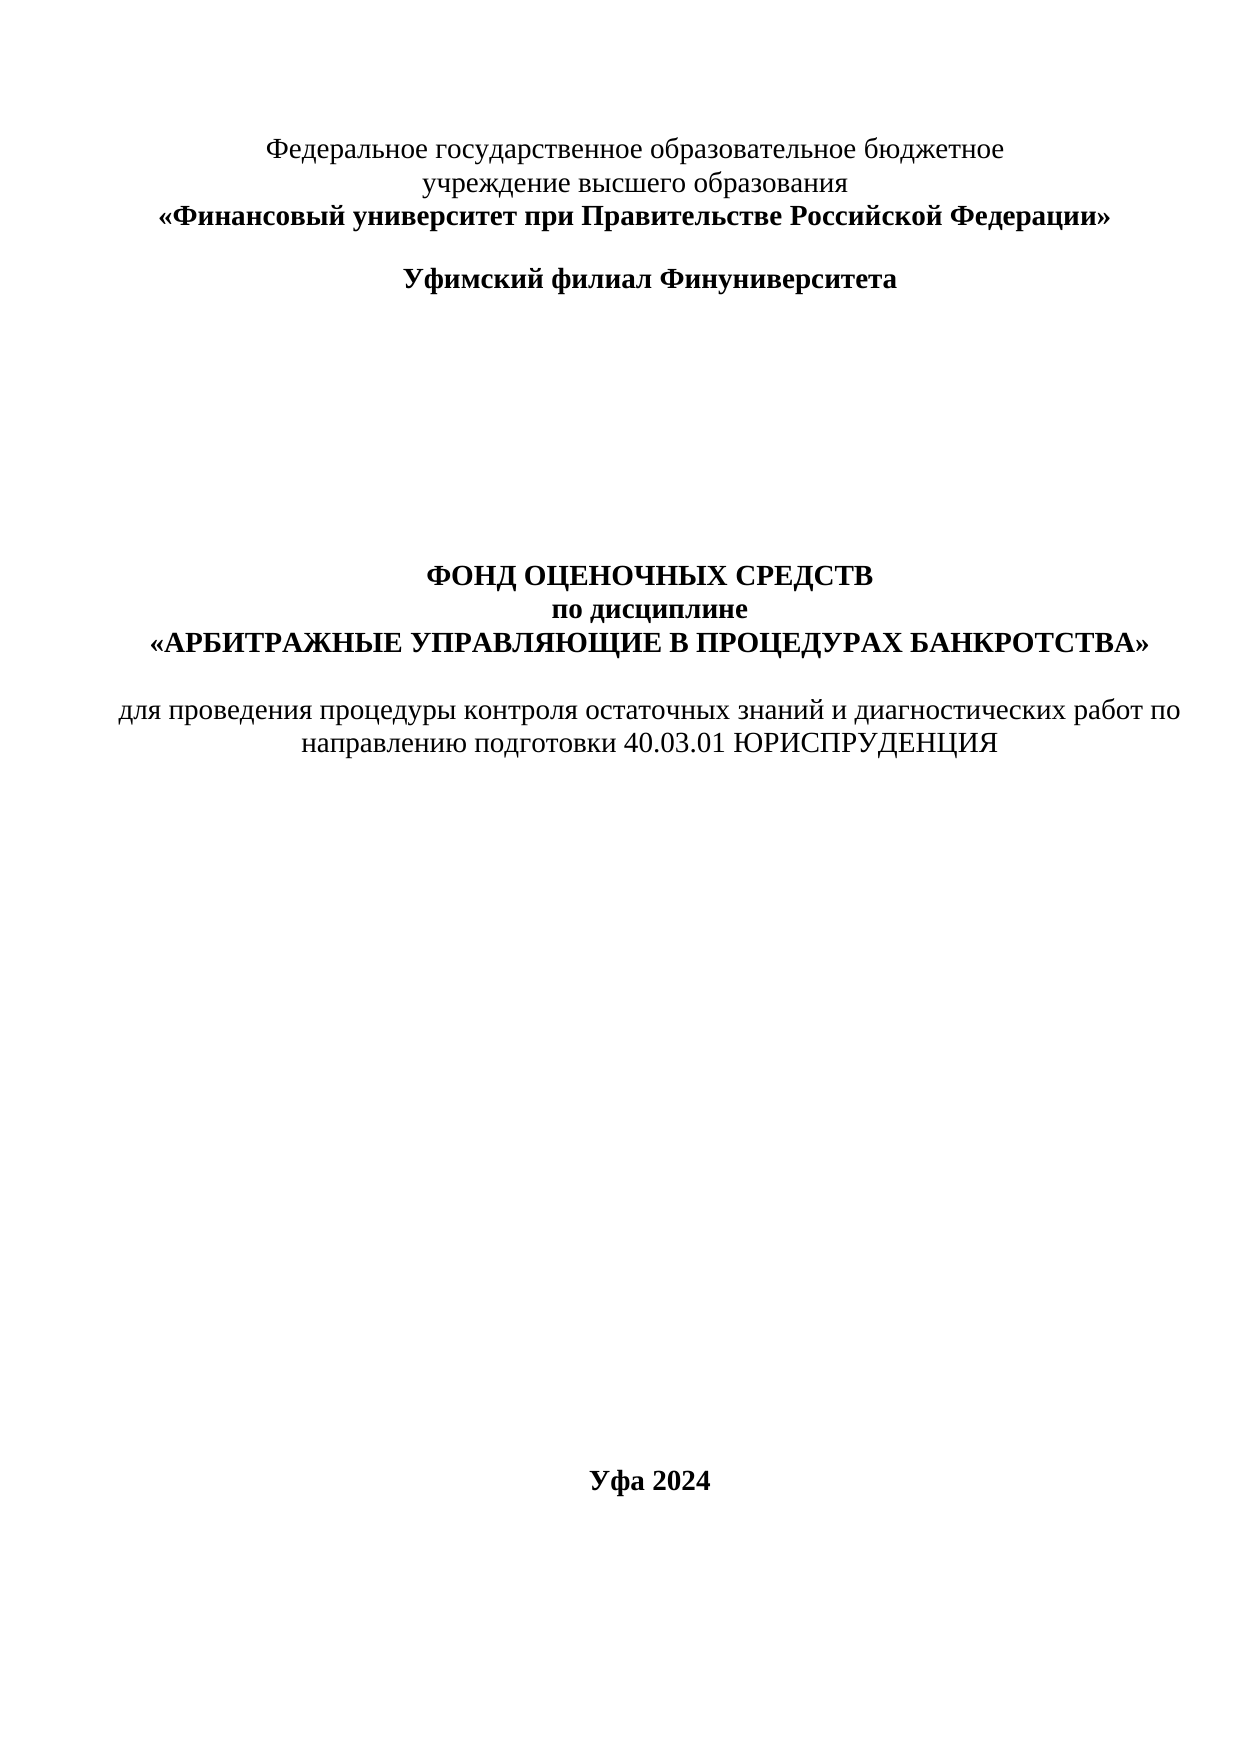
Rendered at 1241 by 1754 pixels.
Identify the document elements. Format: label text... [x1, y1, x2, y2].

text ФОНД ОЦЕНОЧНЫХ СРЕДСТВ [118, 558, 1181, 591]
text Уфа 2024 [118, 1463, 1181, 1497]
text «АРБИТРАЖНЫЕ УПРАВЛЯЮЩИЕ В ПРОЦЕДУРАХ БАНКРОТСТВА» [118, 625, 1181, 658]
text Уфимский филиал Финуниверситета [118, 261, 1181, 294]
text по дисциплине [118, 591, 1181, 625]
text Федеральное государственное образовательное бюджетное [88, 131, 1181, 165]
text учреждение высшего образования [88, 165, 1181, 198]
text «Финансовый университет при Правительстве Российской Федерации» [88, 198, 1181, 232]
text для проведения процедуры контроля остаточных знаний и диагностических работ по направлению подготовки 40.03.01 ЮРИСПРУДЕНЦИЯ [118, 692, 1181, 759]
